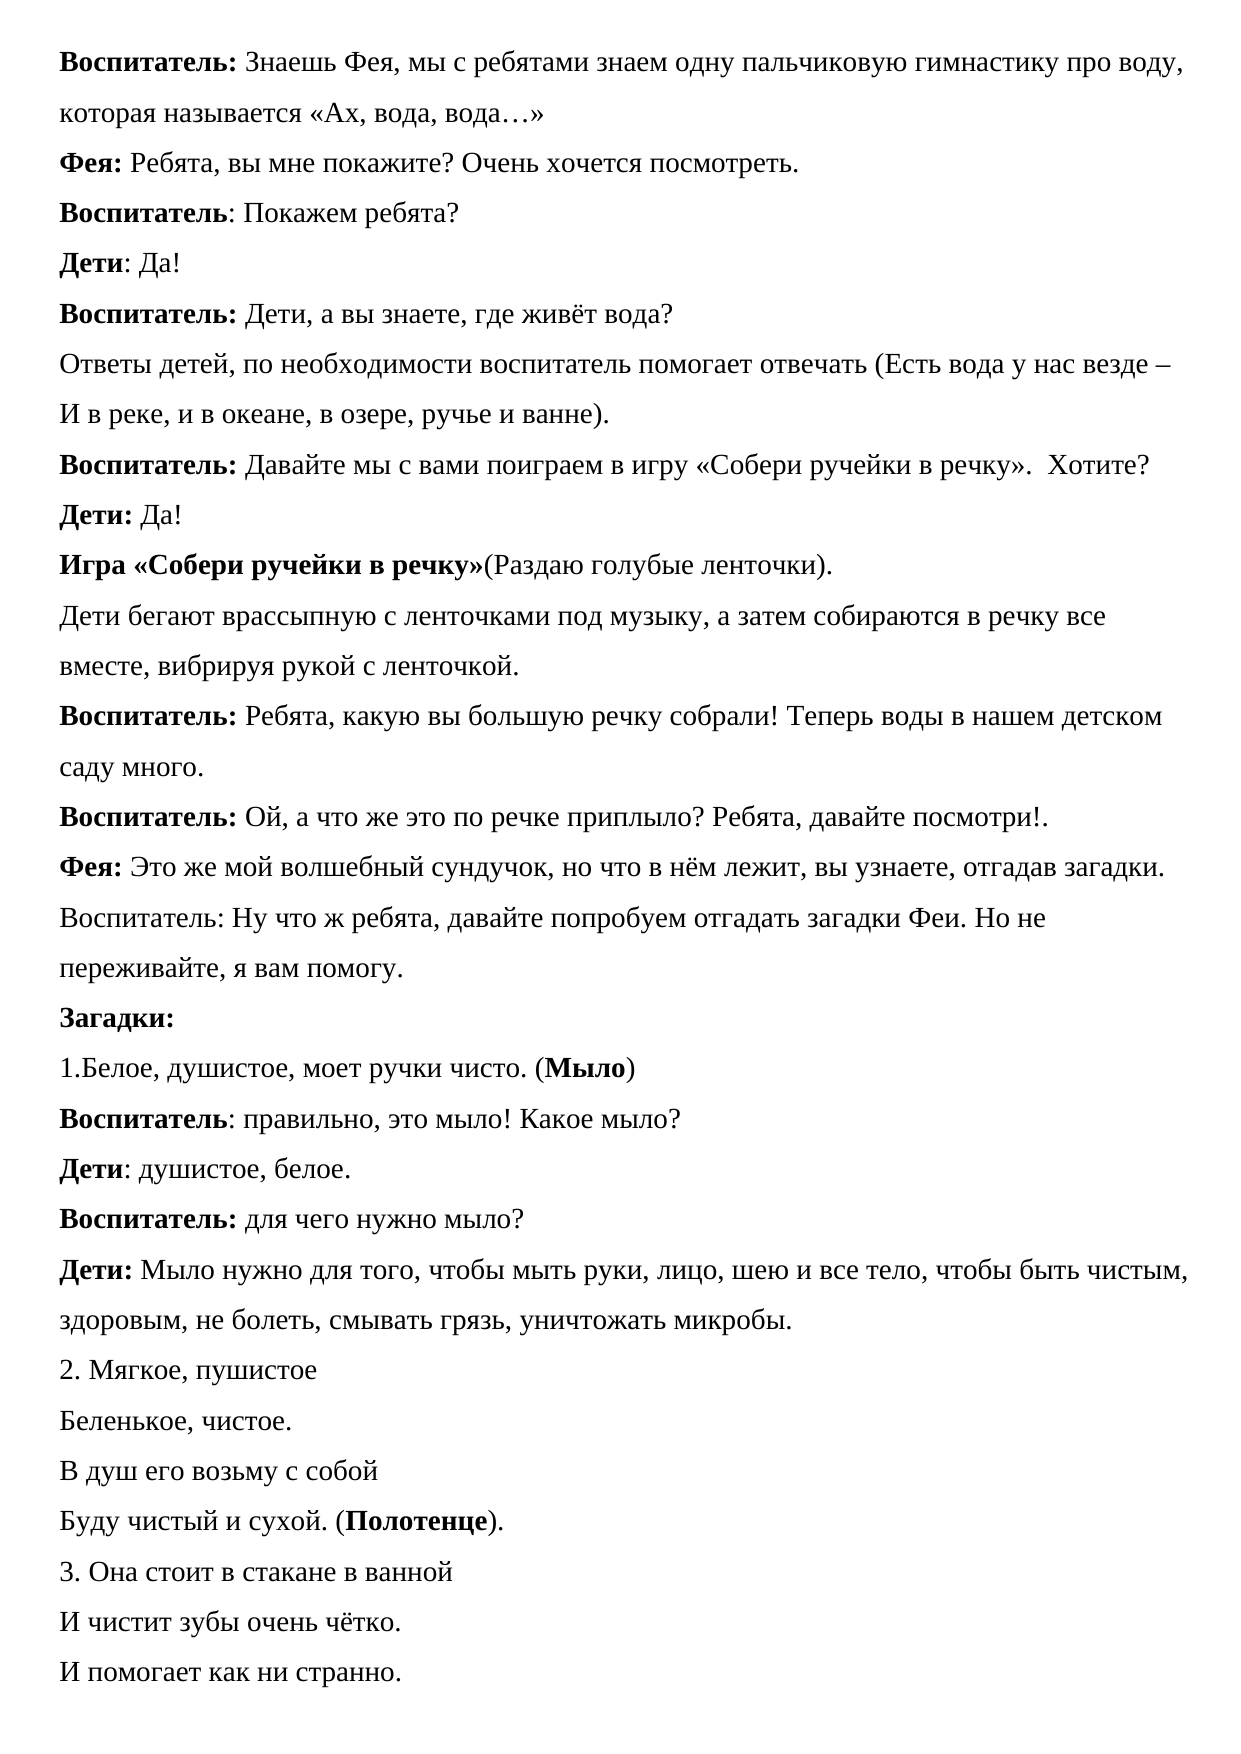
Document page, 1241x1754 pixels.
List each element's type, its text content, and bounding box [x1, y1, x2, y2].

text Воспитатель: Давайте мы с вами поиграем в игру «Собери ручейки в речку». Хотите? [59, 447, 1196, 480]
text Воспитатель: Покажем ребята? [59, 195, 1196, 229]
text Воспитатель: для чего нужно мыло? [59, 1202, 1196, 1235]
text Ответы детей, по необходимости воспитатель помогает отвечать (Есть вода у нас везде – И в реке, и в океане, в озере, ручье и ванне). [59, 346, 1196, 430]
text Игра «Собери ручейки в речку»(Раздаю голубые ленточки). [59, 547, 1196, 581]
text В душ его возьму с собой [59, 1453, 1196, 1487]
text 2. Мягкое, пушистое [59, 1352, 1196, 1386]
text И чистит зубы очень чётко. [59, 1604, 1196, 1638]
text Воспитатель: Знаешь Фея, мы с ребятами знаем одну пальчиковую гимнастику про воду, которая называется «Ах, вода, вода…» [59, 44, 1196, 128]
text Воспитатель: Ой, а что же это по речке приплыло? Ребята, давайте посмотри!. [59, 799, 1196, 833]
text Дети: Мыло нужно для того, чтобы мыть руки, лицо, шею и все тело, чтобы быть чистым, здоровым, не болеть, смывать грязь, уничтожать микробы. [59, 1252, 1196, 1336]
text Беленькое, чистое. [59, 1403, 1196, 1436]
text Воспитатель: правильно, это мыло! Какое мыло? [59, 1101, 1196, 1134]
text 1.Белое, душистое, моет ручки чисто. (Мыло) [59, 1051, 1196, 1084]
text Воспитатель: Дети, а вы знаете, где живёт вода? [59, 296, 1196, 329]
text Дети: Да! [59, 246, 1196, 279]
text Дети бегают врассыпную с ленточками под музыку, а затем собираются в речку все вместе, вибрируя рукой с ленточкой. [59, 598, 1196, 682]
text Фея: Ребята, вы мне покажите? Очень хочется посмотреть. [59, 145, 1196, 178]
text Фея: Это же мой волшебный сундучок, но что в нём лежит, вы узнаете, отгадав загадки. [59, 849, 1196, 883]
text Воспитатель: Ребята, какую вы большую речку собрали! Теперь воды в нашем детском саду много. [59, 698, 1196, 782]
text Дети: Да! [59, 497, 1196, 531]
text Загадки: [59, 1000, 1196, 1034]
text 3. Она стоит в стакане в ванной [59, 1554, 1196, 1587]
text Воспитатель: Ну что ж ребята, давайте попробуем отгадать загадки Феи. Но не переживайте, я вам помогу. [59, 900, 1196, 983]
text Дети: душистое, белое. [59, 1151, 1196, 1185]
text Буду чистый и сухой. (Полотенце). [59, 1503, 1196, 1537]
text И помогает как ни странно. [59, 1654, 1196, 1688]
